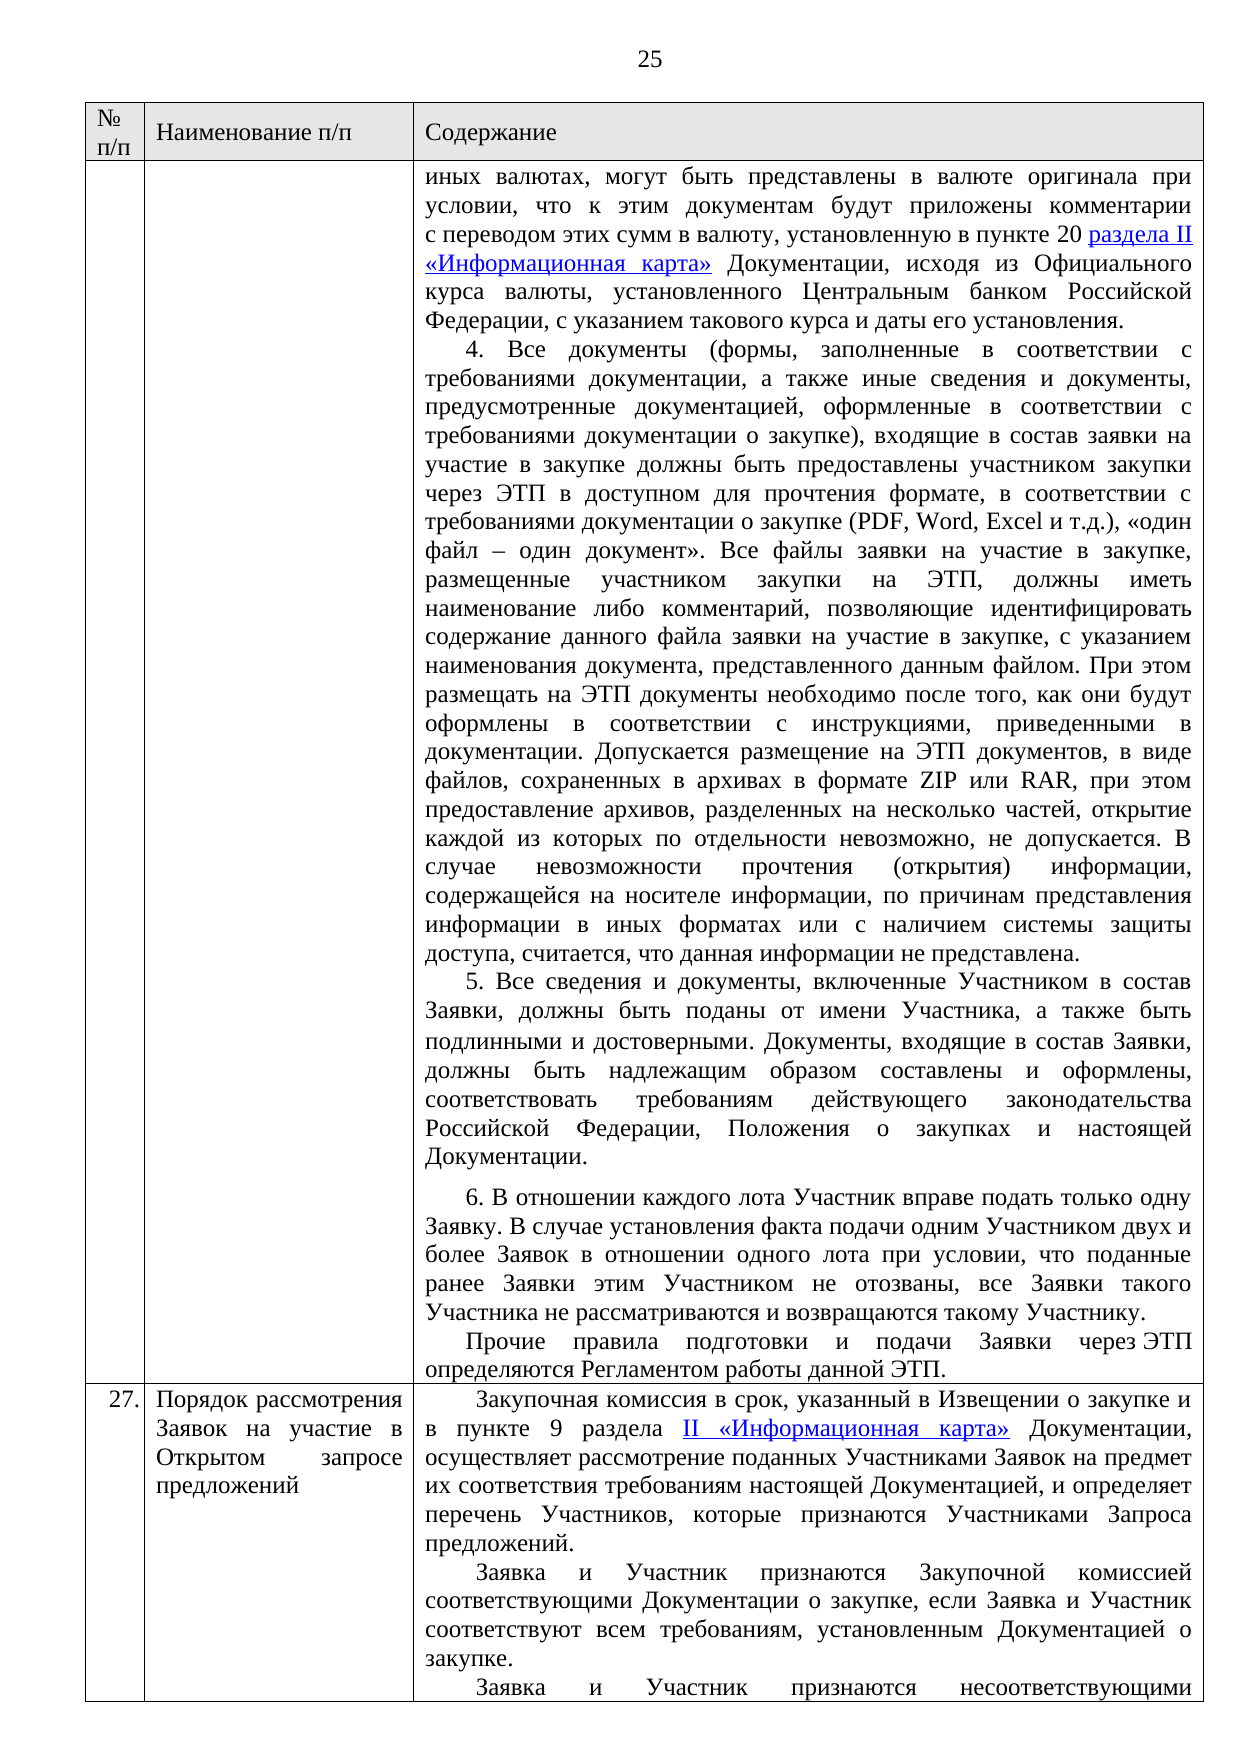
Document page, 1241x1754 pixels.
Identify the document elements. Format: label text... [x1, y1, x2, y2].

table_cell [145, 1384, 413, 1701]
table_cell [86, 161, 144, 1383]
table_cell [414, 161, 1203, 1383]
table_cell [414, 1384, 1203, 1701]
table_header № п/п [86, 103, 144, 160]
table_header Содержание [414, 103, 1203, 160]
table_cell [145, 161, 413, 1383]
table_cell [86, 1384, 144, 1701]
table_header Наименование п/п [145, 103, 413, 160]
